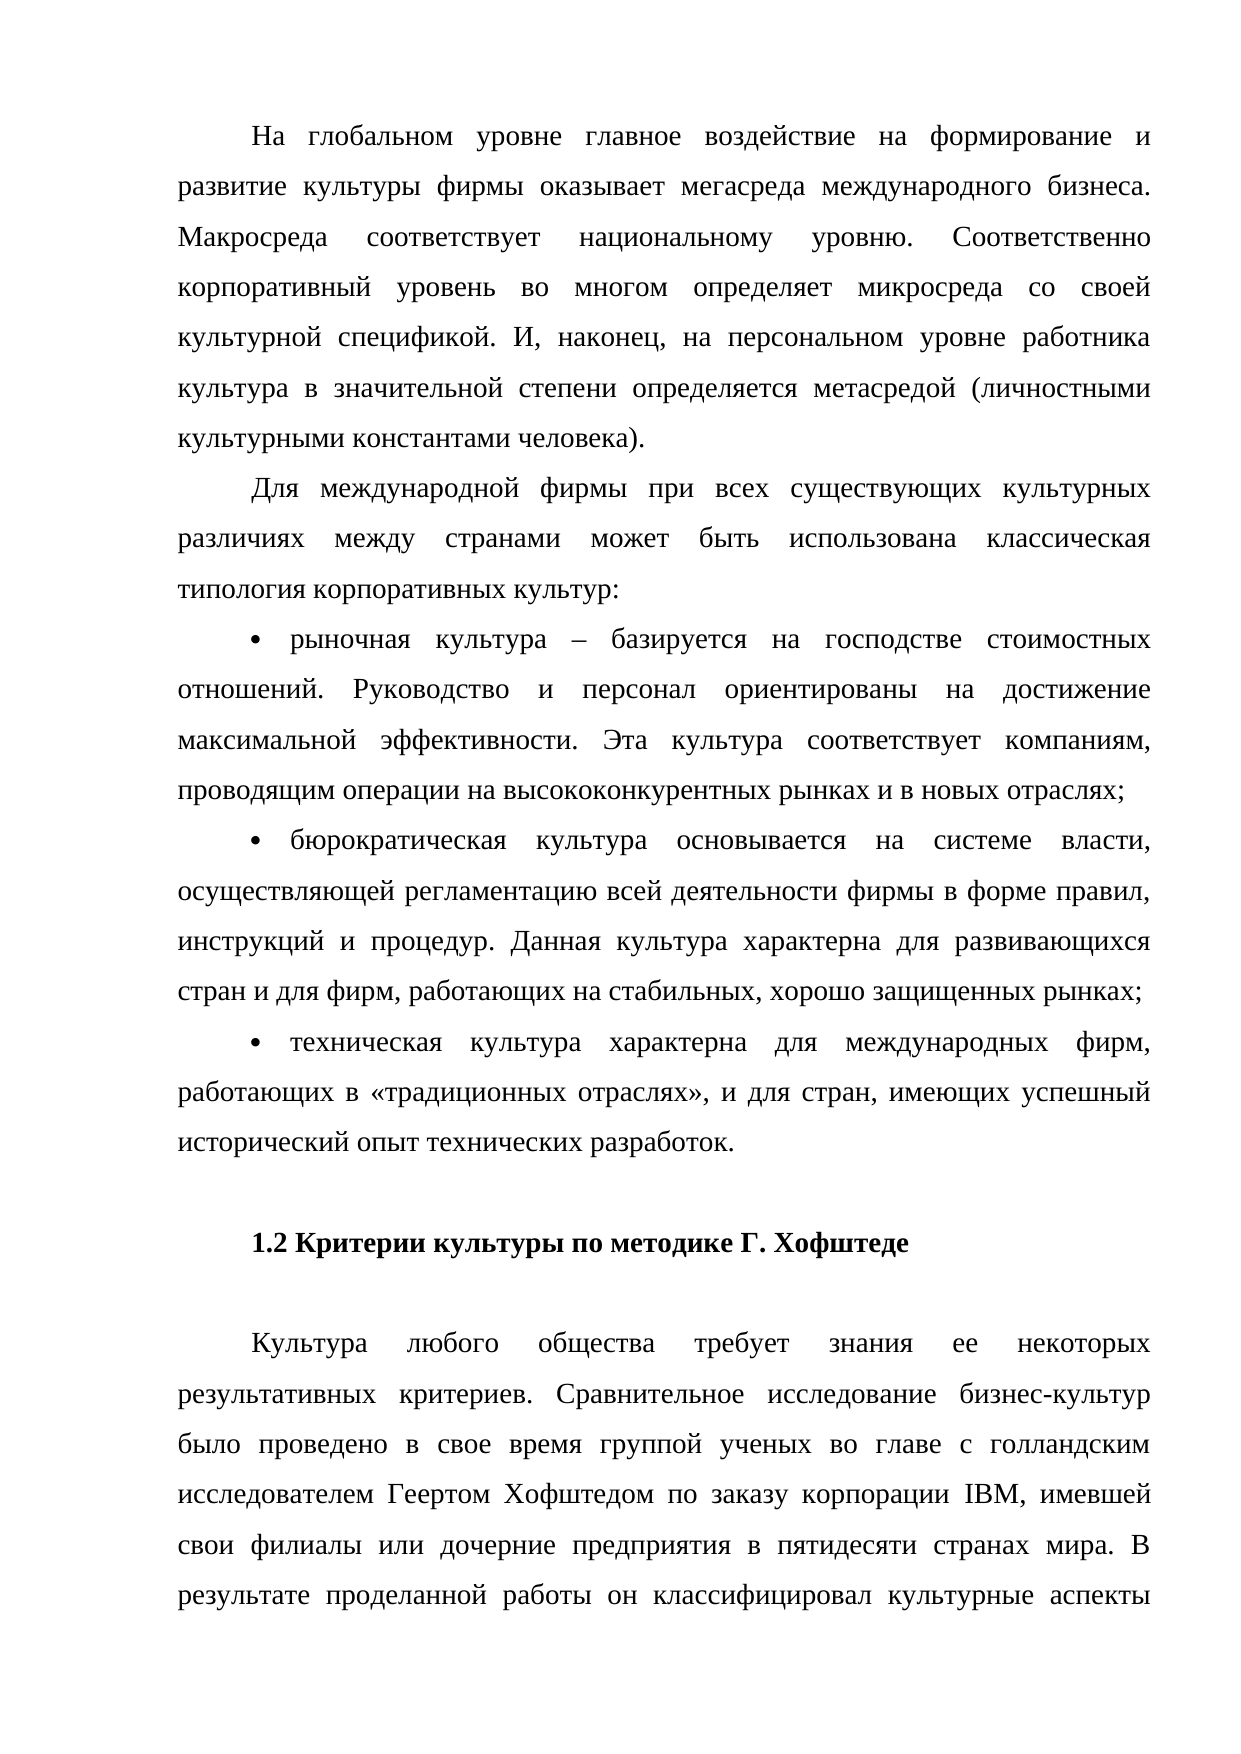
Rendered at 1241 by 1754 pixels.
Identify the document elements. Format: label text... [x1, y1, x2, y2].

text Для международной фирмы при всех существующих культурных различиях между странами может быть использована классическая типология корпоративных культур: [177, 470, 1152, 604]
list техническая культура характерна для международных фирм, работающих в «традиционных отраслях», и для стран, имеющих успешный исторический опыт технических разработок. [177, 1024, 1152, 1158]
text На глобальном уровне главное воздействие на формирование и развитие культуры фирмы оказывает мегасреда международного бизнеса. Макросреда соответствует национальному уровню. Соответственно корпоративный уровень во многом определяет микросреда со своей культурной спецификой. И, наконец, на персональном уровне работника культура в значительной степени определяется метасредой (личностными культурными константами человека). [177, 118, 1152, 453]
list рыночная культура – базируется на господстве стоимостных отношений. Руководство и персонал ориентированы на достижение максимальной эффективности. Эта культура соответствует компаниям, проводящим операции на высококонкурентных рынках и в новых отраслях; [177, 621, 1152, 806]
text 1.2 Критерии культуры по методике Г. Хофштеде [177, 1225, 1152, 1258]
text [177, 1326, 1152, 1611]
list бюрократическая культура основывается на системе власти, осуществляющей регламентацию всей деятельности фирмы в форме правил, инструкций и процедур. Данная культура характерна для развивающихся стран и для фирм, работающих на стабильных, хорошо защищенных рынках; [177, 822, 1152, 1007]
